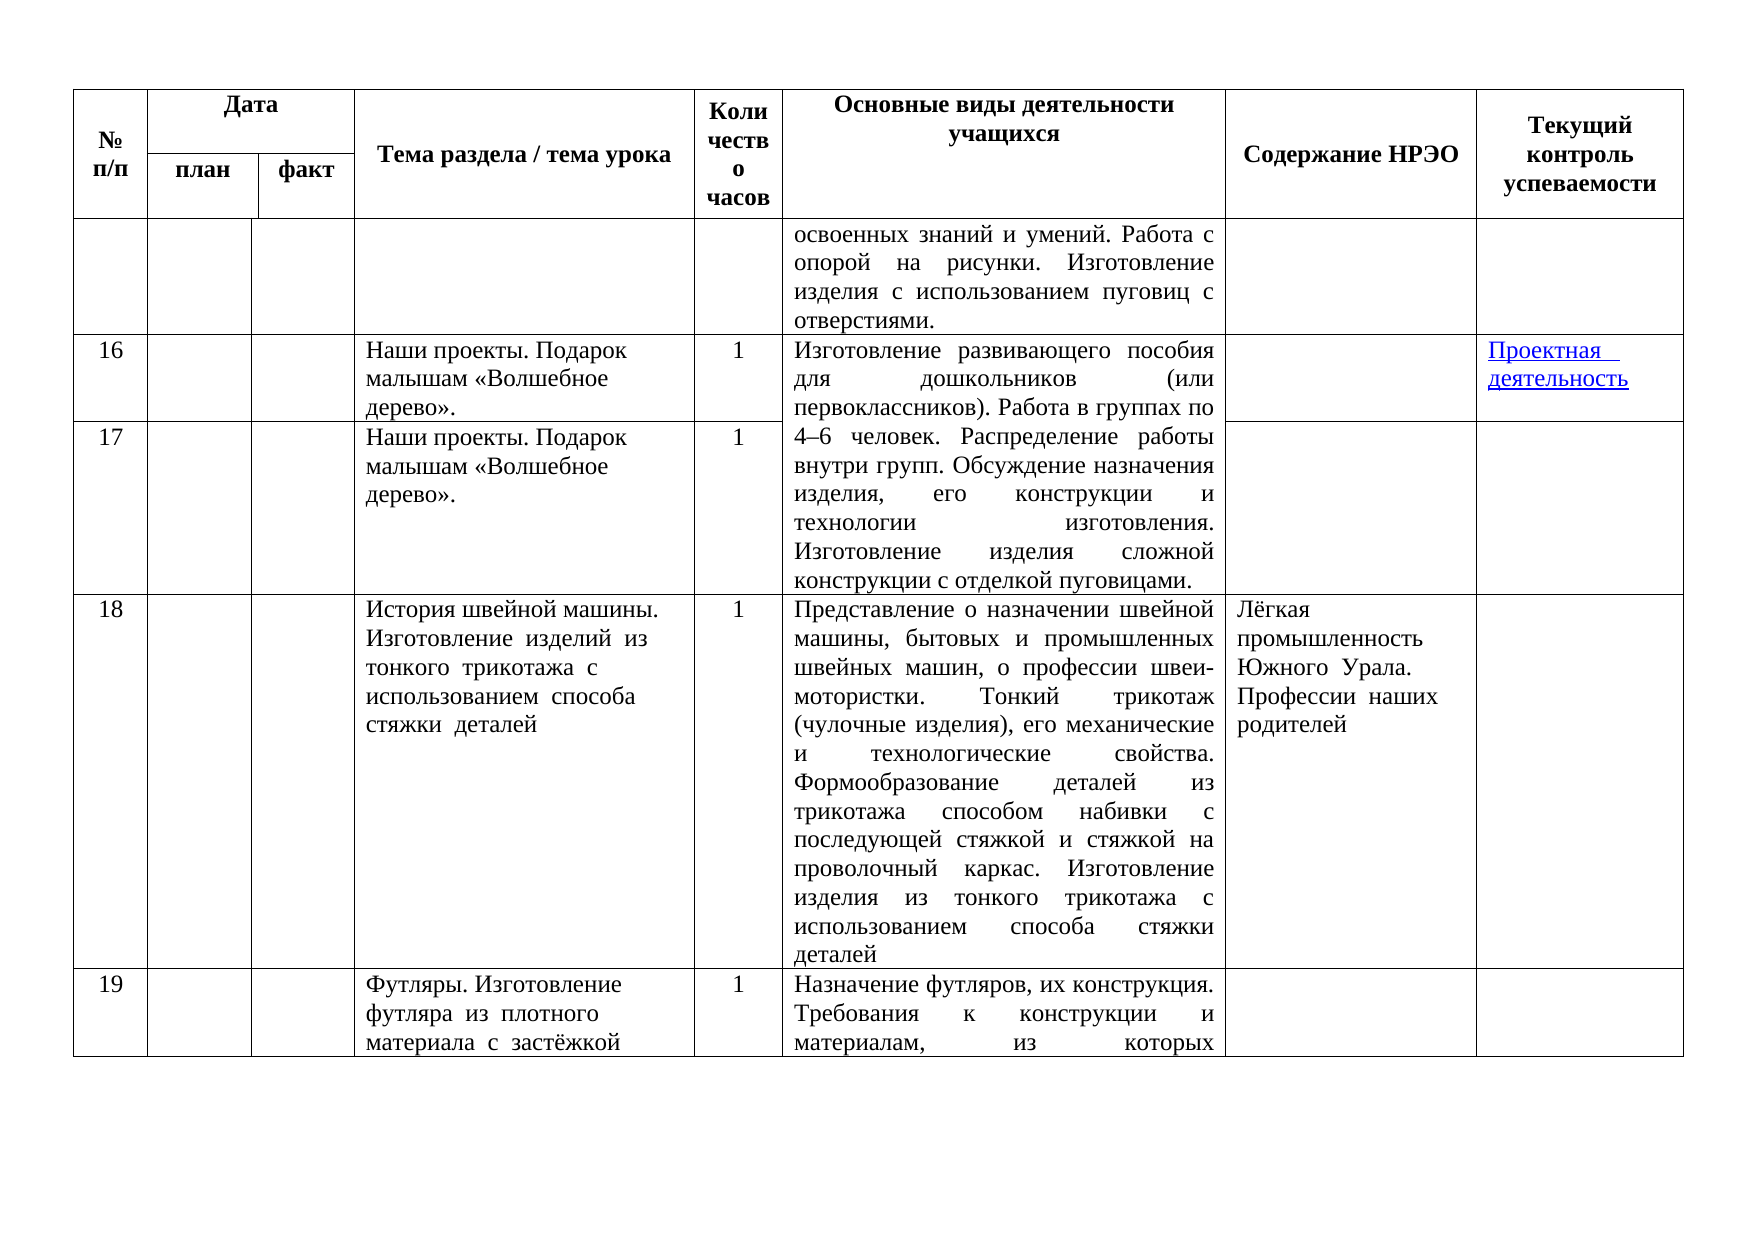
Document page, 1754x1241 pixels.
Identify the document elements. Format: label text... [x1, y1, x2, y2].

table_cell Изготовление развивающего пособия для дошкольников (или первоклассников). Работа в группах по 4–6 человек. Распределение работы внутри групп. Обсуждение назначения изделия, его конструкции и технологии изготовления. Изготовление изделия сложной конструкции с отделкой пуговицами. [783, 335, 1225, 593]
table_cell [355, 969, 694, 1056]
table_header Количество часов [695, 90, 782, 218]
table_cell [148, 219, 251, 334]
table_header Тема раздела / тема урока [355, 90, 694, 218]
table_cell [783, 969, 1225, 1056]
table_header № п/п [74, 90, 147, 218]
table_cell факт [259, 154, 354, 218]
table_cell [148, 595, 251, 968]
table_header Основные виды деятельности учащихся [783, 90, 1225, 218]
table_cell [252, 595, 354, 968]
table_cell [148, 335, 251, 421]
table_header Содержание НРЭО [1226, 90, 1476, 218]
table_cell [1226, 969, 1476, 1056]
table_cell 17 [74, 422, 147, 593]
table_cell Лёгкая промышленность Южного Урала. Профессии наших родителей [1226, 595, 1476, 968]
table_cell [252, 969, 354, 1056]
table_cell [148, 969, 251, 1056]
table_cell [1226, 335, 1476, 421]
table_cell История швейной машины. Изготовление изделий из тонкого трикотажа с использованием способа стяжки деталей [355, 595, 694, 968]
table_cell Представление о назначении швейной машины, бытовых и промышленных швейных машин, о профессии швеи-мотористки. Тонкий трикотаж (чулочные изделия), его механические и технологические свойства. Формообразование деталей из трикотажа способом набивки с последующей стяжкой и стяжкой на проволочный каркас. Изготовление изделия из тонкого трикотажа с использованием способа стяжки деталей [783, 595, 1225, 968]
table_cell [355, 219, 694, 334]
table_cell 19 [74, 969, 147, 1056]
table_cell Проектная деятельность [1477, 335, 1683, 421]
table_cell 1 [695, 595, 782, 968]
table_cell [783, 219, 1225, 334]
table_cell 16 [74, 335, 147, 421]
table_header Текущий контроль успеваемости [1477, 90, 1683, 218]
table_cell 1 [695, 335, 782, 421]
table_header Дата [148, 90, 354, 153]
table_cell план [148, 154, 258, 218]
table_cell [1477, 219, 1683, 334]
table_cell 15 [74, 219, 147, 334]
table_cell 18 [74, 595, 147, 968]
table_cell [1477, 422, 1683, 593]
table_cell [1477, 595, 1683, 968]
table_cell [1477, 969, 1683, 1056]
table_cell [252, 219, 354, 334]
table_cell [252, 335, 354, 421]
table_cell [148, 422, 251, 593]
table_cell 1 [695, 969, 782, 1056]
table_cell 1 [695, 219, 782, 334]
table_cell [1226, 422, 1476, 593]
table_cell [1226, 219, 1476, 334]
table_cell 1 [695, 422, 782, 593]
table_cell [252, 422, 354, 593]
table_cell Наши проекты. Подарок малышам «Волшебное дерево». [355, 335, 694, 421]
table_cell Наши проекты. Подарок малышам «Волшебное дерево». [355, 422, 694, 593]
